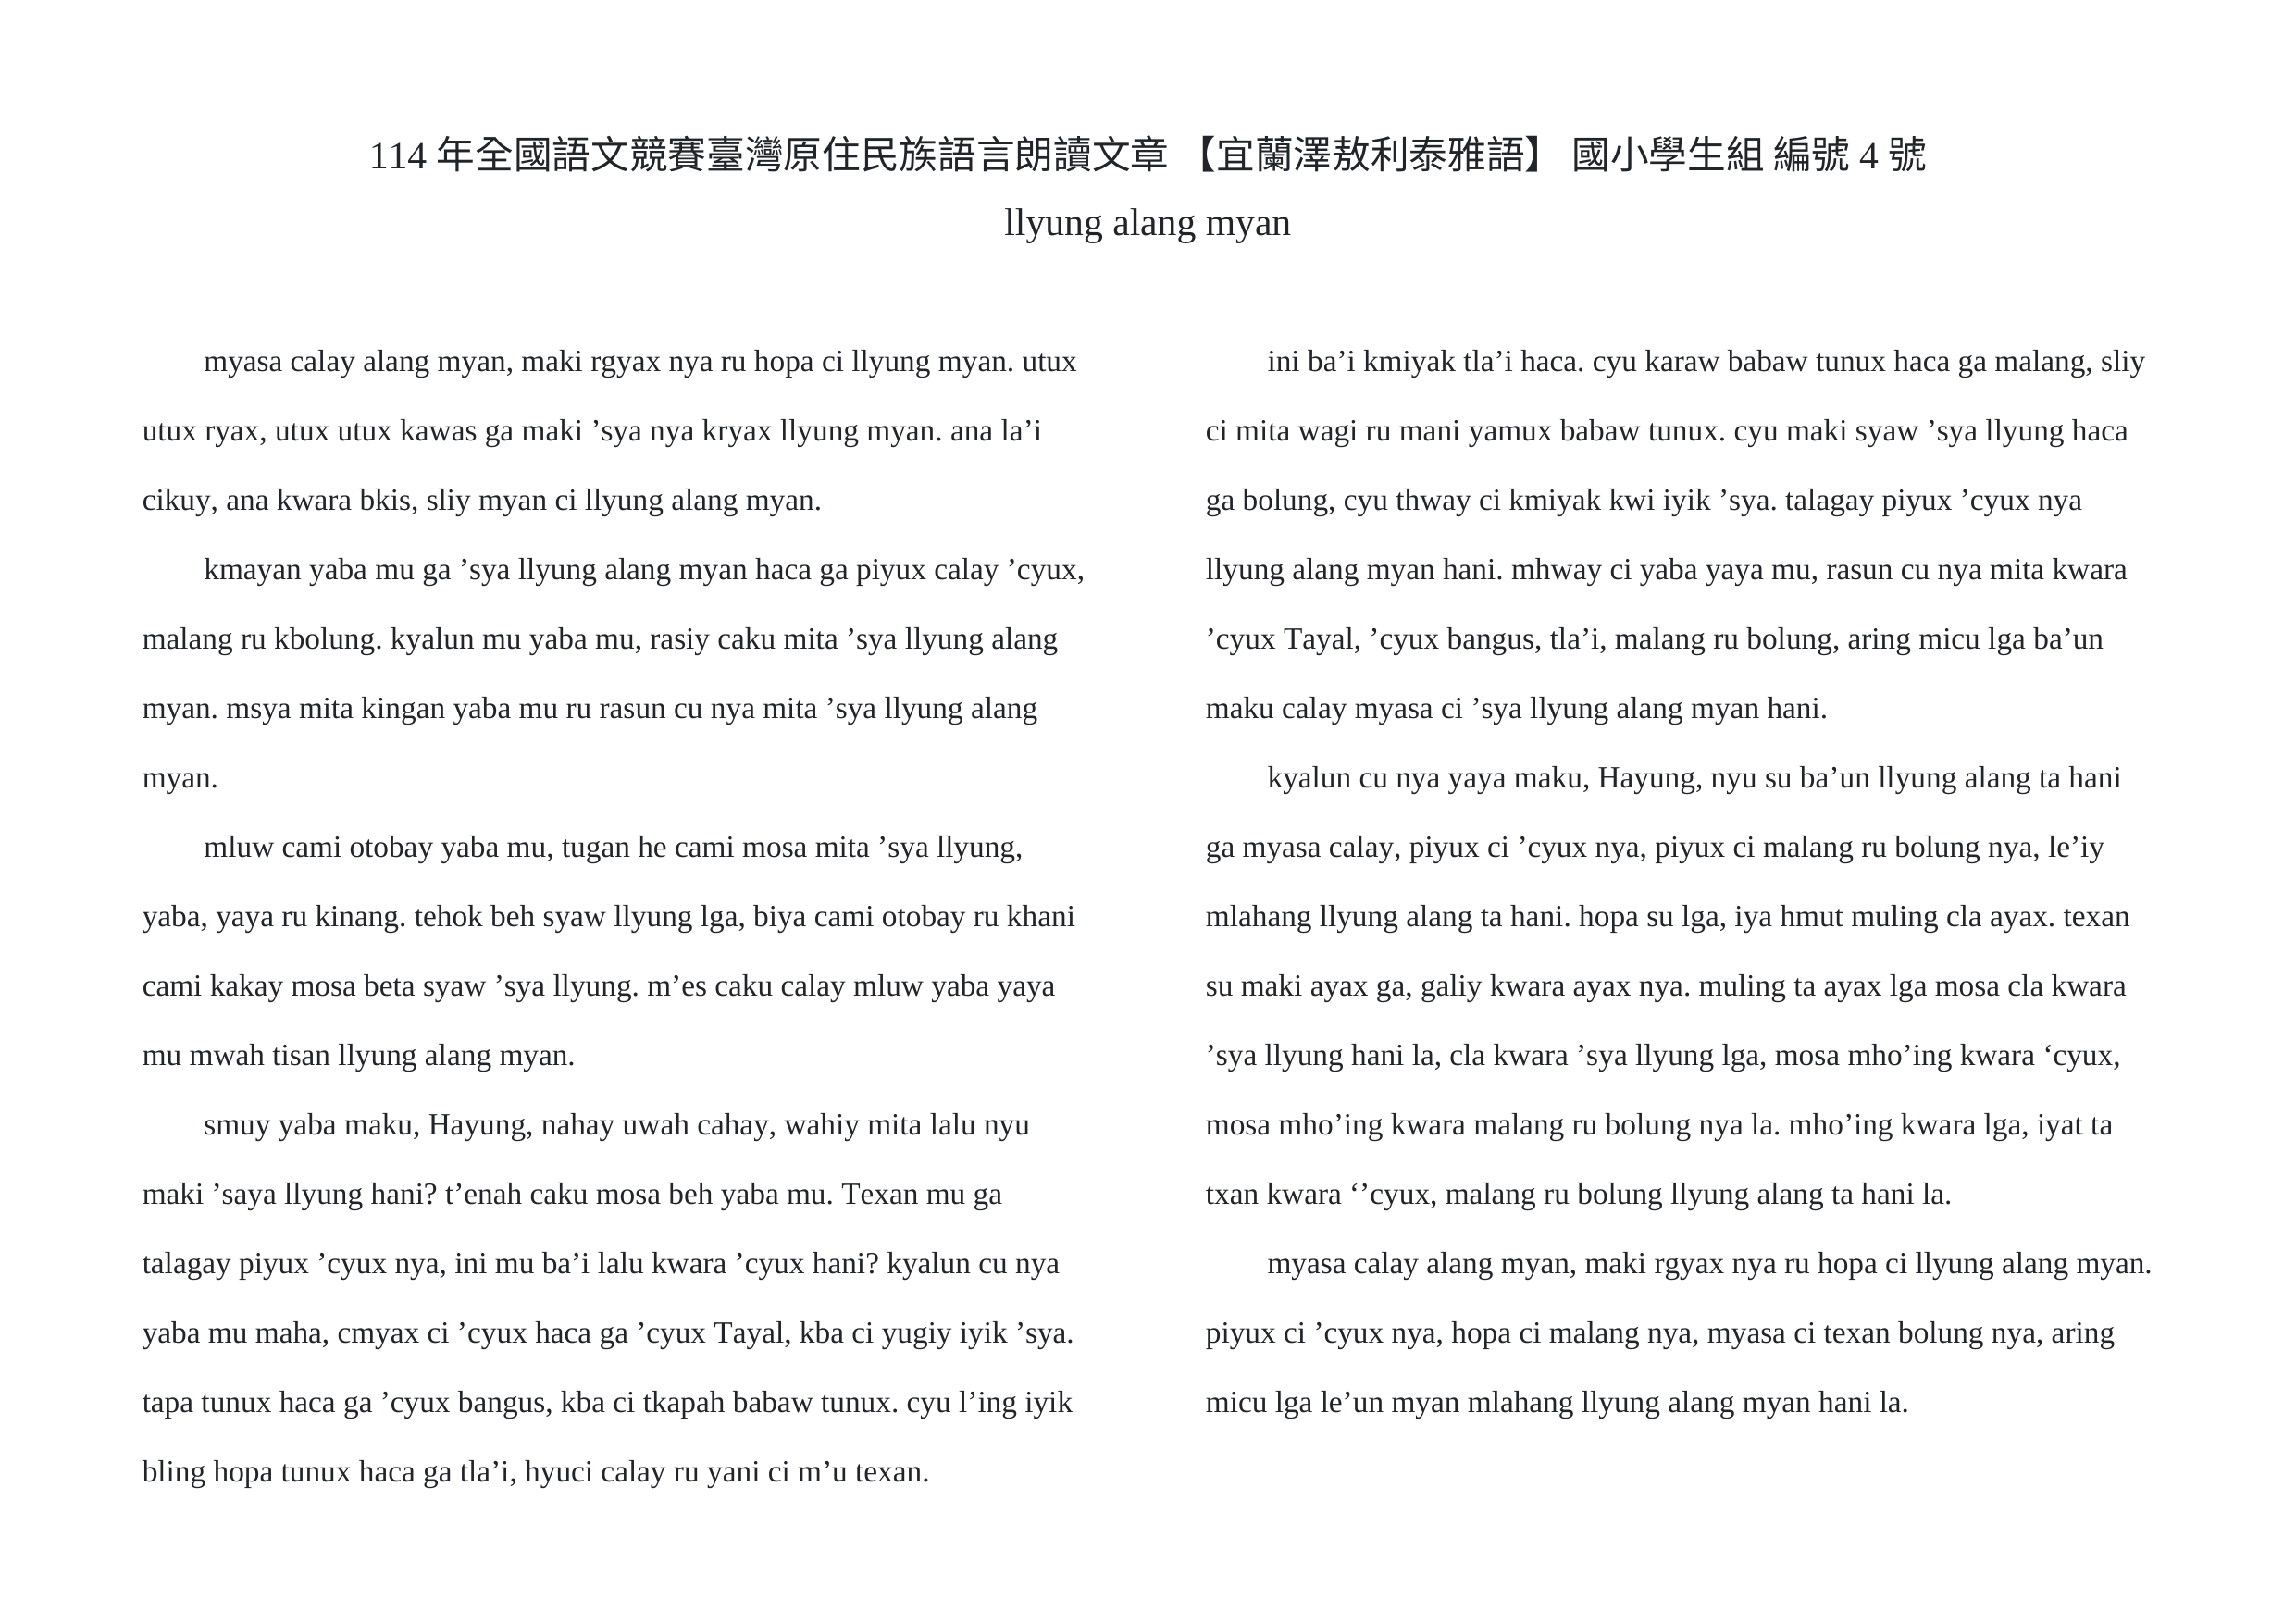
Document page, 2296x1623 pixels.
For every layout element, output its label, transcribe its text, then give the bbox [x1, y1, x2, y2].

text mluw cami otobay yaba mu, tugan he cami mosa mita ’sya llyung, yaba, yaya ru kinang. tehok beh syaw llyung lga, biya cami otobay ru khani cami kakay mosa beta syaw ’sya llyung. m’es caku calay mluw yaba yaya mu mwah tisan llyung alang myan. [142, 812, 1090, 1089]
text smuy yaba maku, Hayung, nahay uwah cahay, wahiy mita lalu nyu maki ’saya llyung hani? t’enah caku mosa beh yaba mu. Texan mu ga talagay piyux ’cyux nya, ini mu ba’i lalu kwara ’cyux hani? kyalun cu nya yaba mu maha, cmyax ci ’cyux haca ga ’cyux Tayal, kba ci yugiy iyik ’sya. tapa tunux haca ga ’cyux bangus, kba ci tkapah babaw tunux. cyu l’ing iyik bling hopa tunux haca ga tla’i, hyuci calay ru yani ci m’u texan. [142, 1089, 1090, 1505]
text ini ba’i kmiyak tla’i haca. cyu karaw babaw tunux haca ga malang, sliy ci mita wagi ru mani yamux babaw tunux. cyu maki syaw ’sya llyung haca ga bolung, cyu thway ci kmiyak kwi iyik ’sya. talagay piyux ’cyux nya llyung alang myan hani. mhway ci yaba yaya mu, rasun cu nya mita kwara ’cyux Tayal, ’cyux bangus, tla’i, malang ru bolung, aring micu lga ba’un maku calay myasa ci ’sya llyung alang myan hani. [1206, 326, 2153, 742]
text kyalun cu nya yaya maku, Hayung, nyu su ba’un llyung alang ta hani ga myasa calay, piyux ci ’cyux nya, piyux ci malang ru bolung nya, le’iy mlahang llyung alang ta hani. hopa su lga, iya hmut muling cla ayax. texan su maki ayax ga, galiy kwara ayax nya. muling ta ayax lga mosa cla kwara ’sya llyung hani la, cla kwara ’sya llyung lga, mosa mho’ing kwara ‘cyux, mosa mho’ing kwara malang ru bolung nya la. mho’ing kwara lga, iyat ta txan kwara ‘’cyux, malang ru bolung llyung alang ta hani la. [1206, 742, 2153, 1228]
text llyung alang myan [142, 187, 2153, 256]
text myasa calay alang myan, maki rgyax nya ru hopa ci llyung alang myan. piyux ci ’cyux nya, hopa ci malang nya, myasa ci texan bolung nya, aring micu lga le’un myan mlahang llyung alang myan hani la. [1206, 1228, 2153, 1436]
text myasa calay alang myan, maki rgyax nya ru hopa ci llyung myan. utux utux ryax, utux utux kawas ga maki ’sya nya kryax llyung myan. ana la’i cikuy, ana kwara bkis, sliy myan ci llyung alang myan. [142, 326, 1090, 534]
text 114 年全國語文競賽臺灣原住民族語言朗讀文章 【宜蘭澤敖利泰雅語】 國小學生組 編號 4 號 [142, 118, 2153, 187]
text kmayan yaba mu ga ’sya llyung alang myan haca ga piyux calay ’cyux, malang ru kbolung. kyalun mu yaba mu, rasiy caku mita ’sya llyung alang myan. msya mita kingan yaba mu ru rasun cu nya mita ’sya llyung alang myan. [142, 534, 1090, 812]
